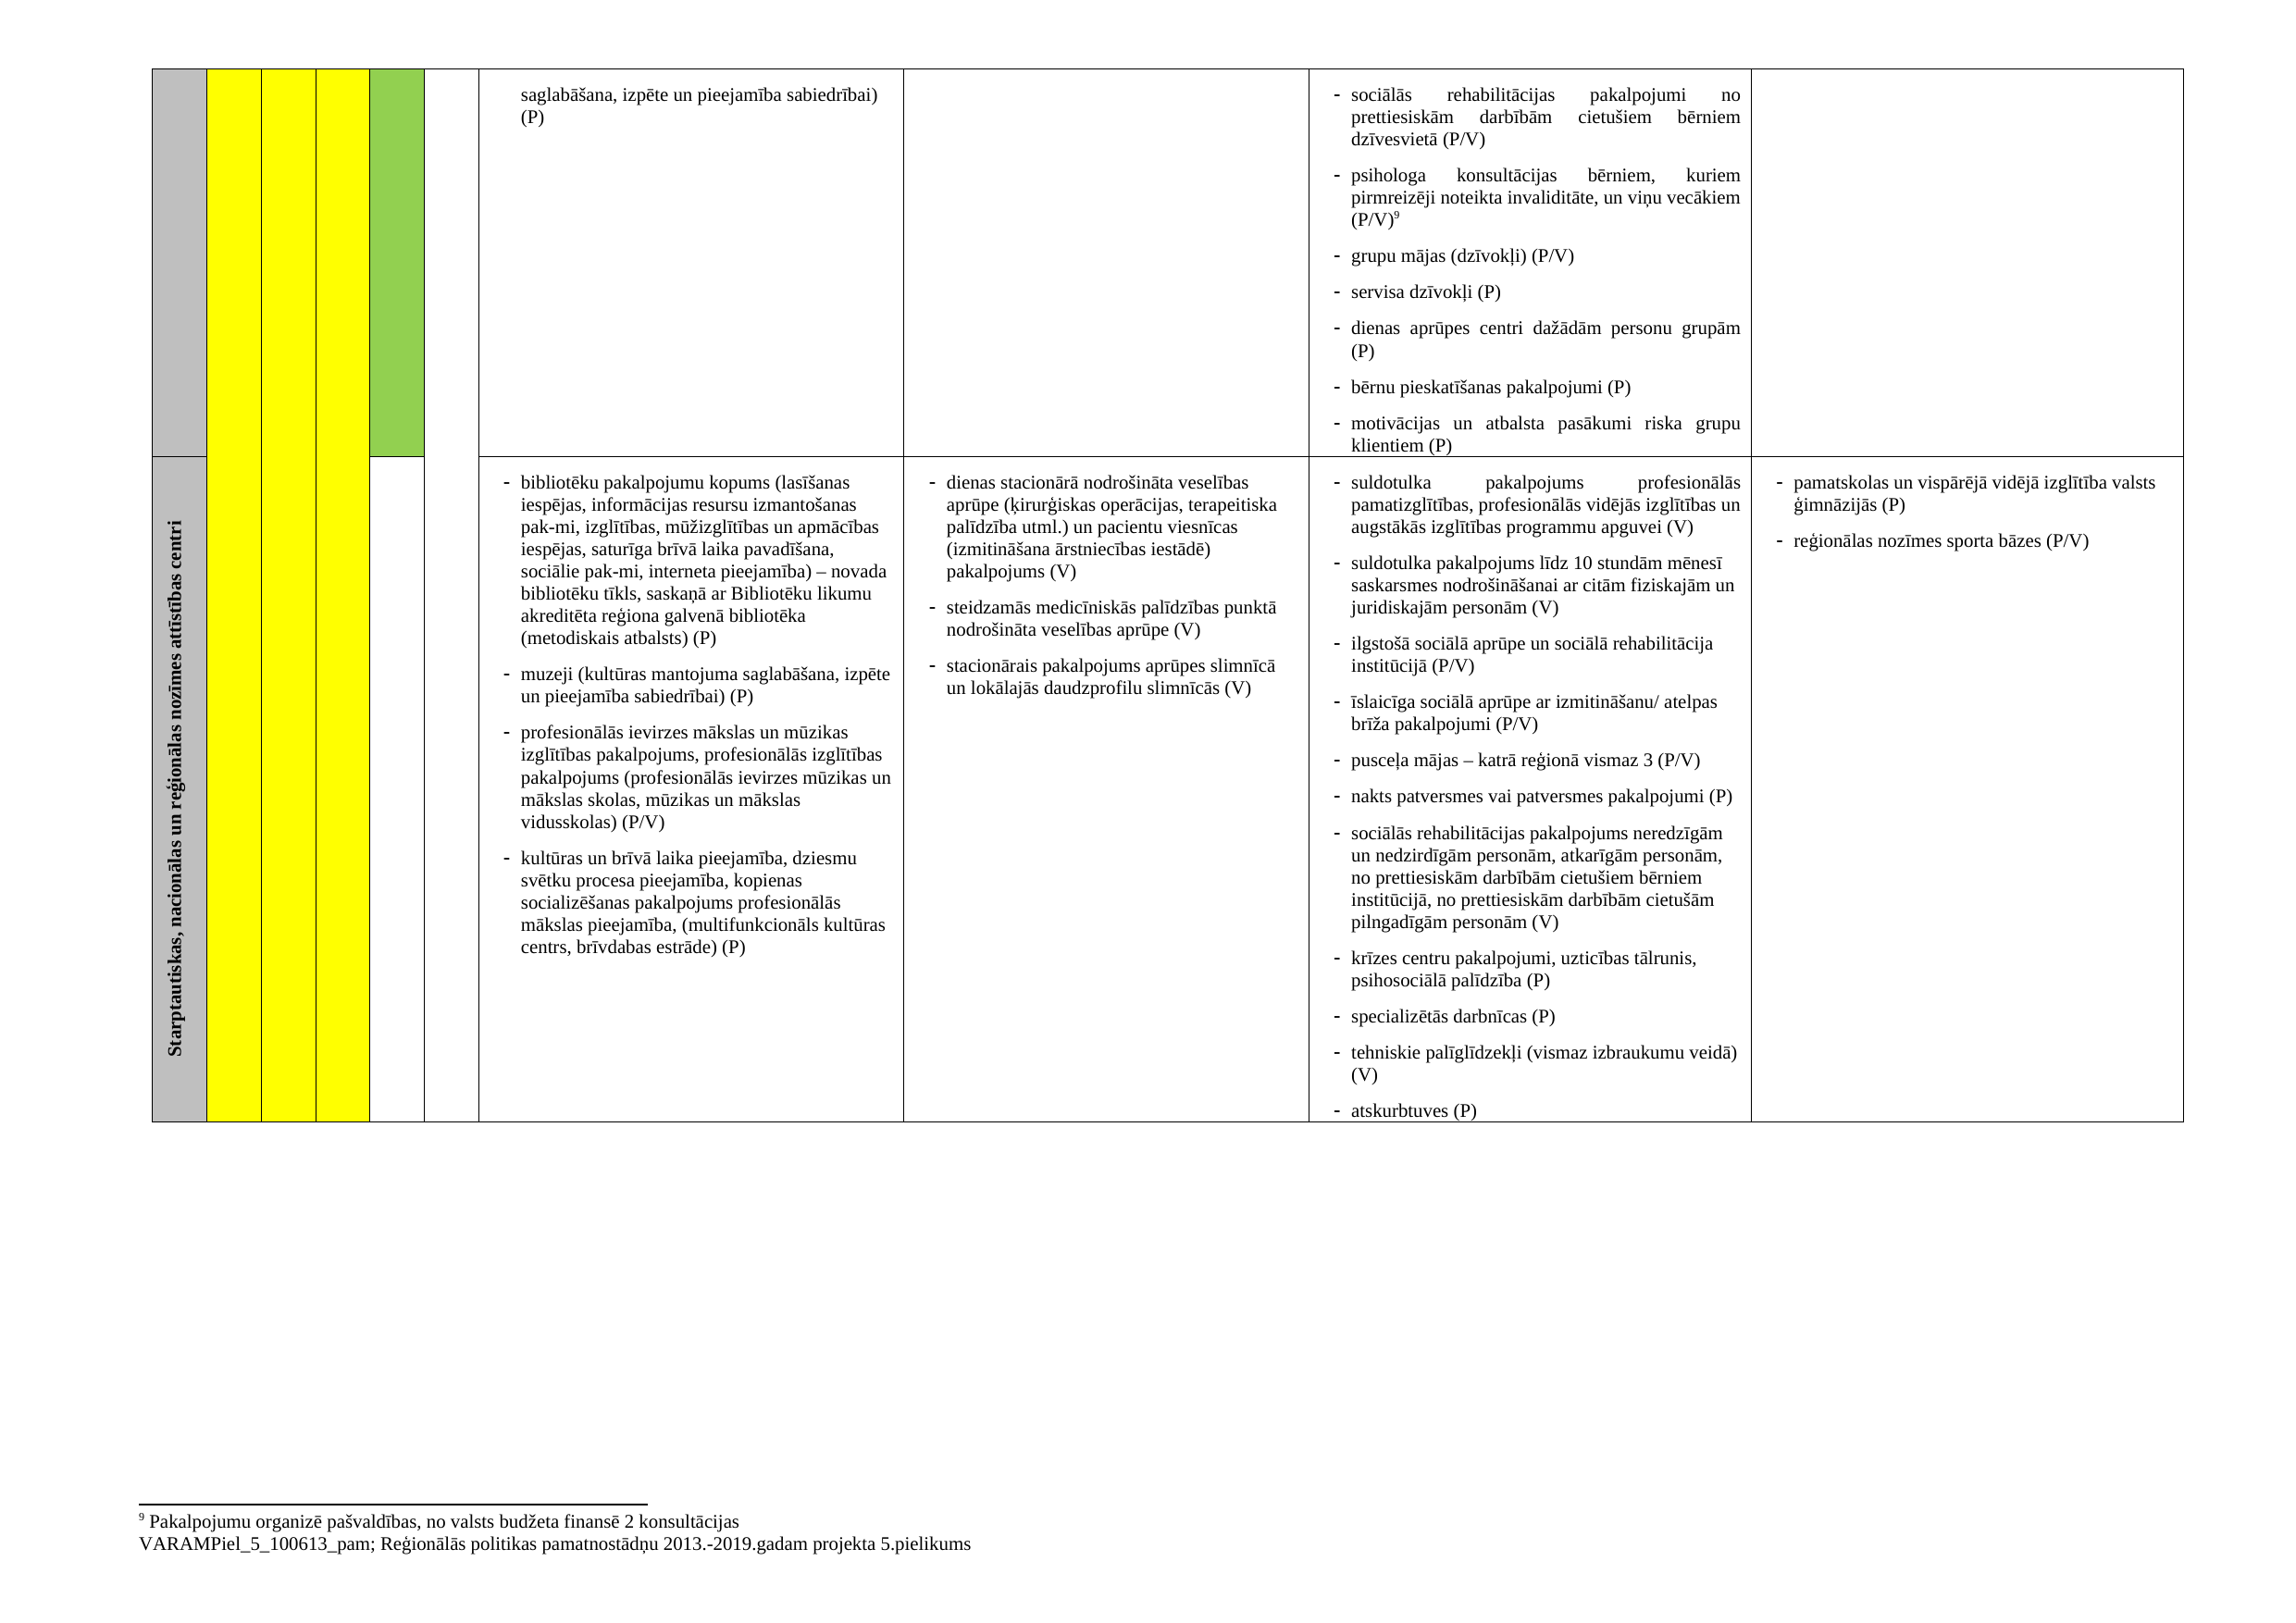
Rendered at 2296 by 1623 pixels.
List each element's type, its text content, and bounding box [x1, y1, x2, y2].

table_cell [1309, 69, 1751, 456]
table_cell dienas stacionārā nodrošināta veselības aprūpe (ķirurģiskas operācijas, terapeitiska palīdzība utml.) un pacientu viesnīcas (izmitināšana ārstniecības iestādē) pakalpojums (V) steidzamās medicīniskās palīdzības punktā nodrošināta veselības aprūpe (V) stacionārais pakalpojums aprūpes slimnīcā un lokālajās daudzprofilu slimnīcās (V) [904, 457, 1309, 1121]
table_cell [425, 69, 478, 1121]
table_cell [479, 69, 903, 456]
table_cell pamatskolas un vispārējā vidējā izglītība valsts ģimnāzijās (P) reģionālas nozīmes sporta bāzes (P/V) [1752, 457, 2183, 1121]
table_cell Starptautiskas, nacionālas un reģionālas nozīmes attīstības centri [153, 457, 206, 1121]
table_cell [1752, 69, 2183, 456]
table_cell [904, 69, 1309, 456]
table_cell suldotulka pakalpojums profesionālās pamatizglītības, profesionālās vidējās izglītības un augstākās izglītības programmu apguvei (V) suldotulka pakalpojums līdz 10 stundām mēnesī saskarsmes nodrošināšanai ar citām fiziskajām un juridiskajām personām (V) ilgstošā sociālā aprūpe un sociālā rehabilitācija institūcijā (P/V) īslaicīga sociālā aprūpe ar izmitināšanu/ atelpas brīža pakalpojumi (P/V) pusceļa mājas – katrā reģionā vismaz 3 (P/V) nakts patversmes vai patversmes pakalpojumi (P) sociālās rehabilitācijas pakalpojums neredzīgām un nedzirdīgām personām, atkarīgām personām, no prettiesiskām darbībām cietušiem bērniem institūcijā, no prettiesiskām darbībām cietušām pilngadīgām personām (V) krīzes centru pakalpojumi, uzticības tālrunis, psihosociālā palīdzība (P) specializētās darbnīcas (P) tehniskie palīglīdzekļi (vismaz izbraukumu veidā) (V) atskurbtuves (P) [1309, 457, 1751, 1121]
table_cell [370, 457, 424, 1121]
table_cell bibliotēku pakalpojumu kopums (lasīšanas iespējas, informācijas resursu izmantošanas pak-mi, izglītības, mūžizglītības un apmācības iespējas, saturīga brīvā laika pavadīšana, sociālie pak-mi, interneta pieejamība) – novada bibliotēku tīkls, saskaņā ar Bibliotēku likumu akreditēta reģiona galvenā bibliotēka (metodiskais atbalsts) (P) muzeji (kultūras mantojuma saglabāšana, izpēte un pieejamība sabiedrībai) (P) profesionālās ievirzes mākslas un mūzikas izglītības pakalpojums, profesionālās izglītības pakalpojums (profesionālās ievirzes mūzikas un mākslas skolas, mūzikas un mākslas vidusskolas) (P/V) kultūras un brīvā laika pieejamība, dziesmu svētku procesa pieejamība, kopienas socializēšanas pakalpojums profesionālās mākslas pieejamība, (multifunkcionāls kultūras centrs, brīvdabas estrāde) (P) [479, 457, 903, 1121]
